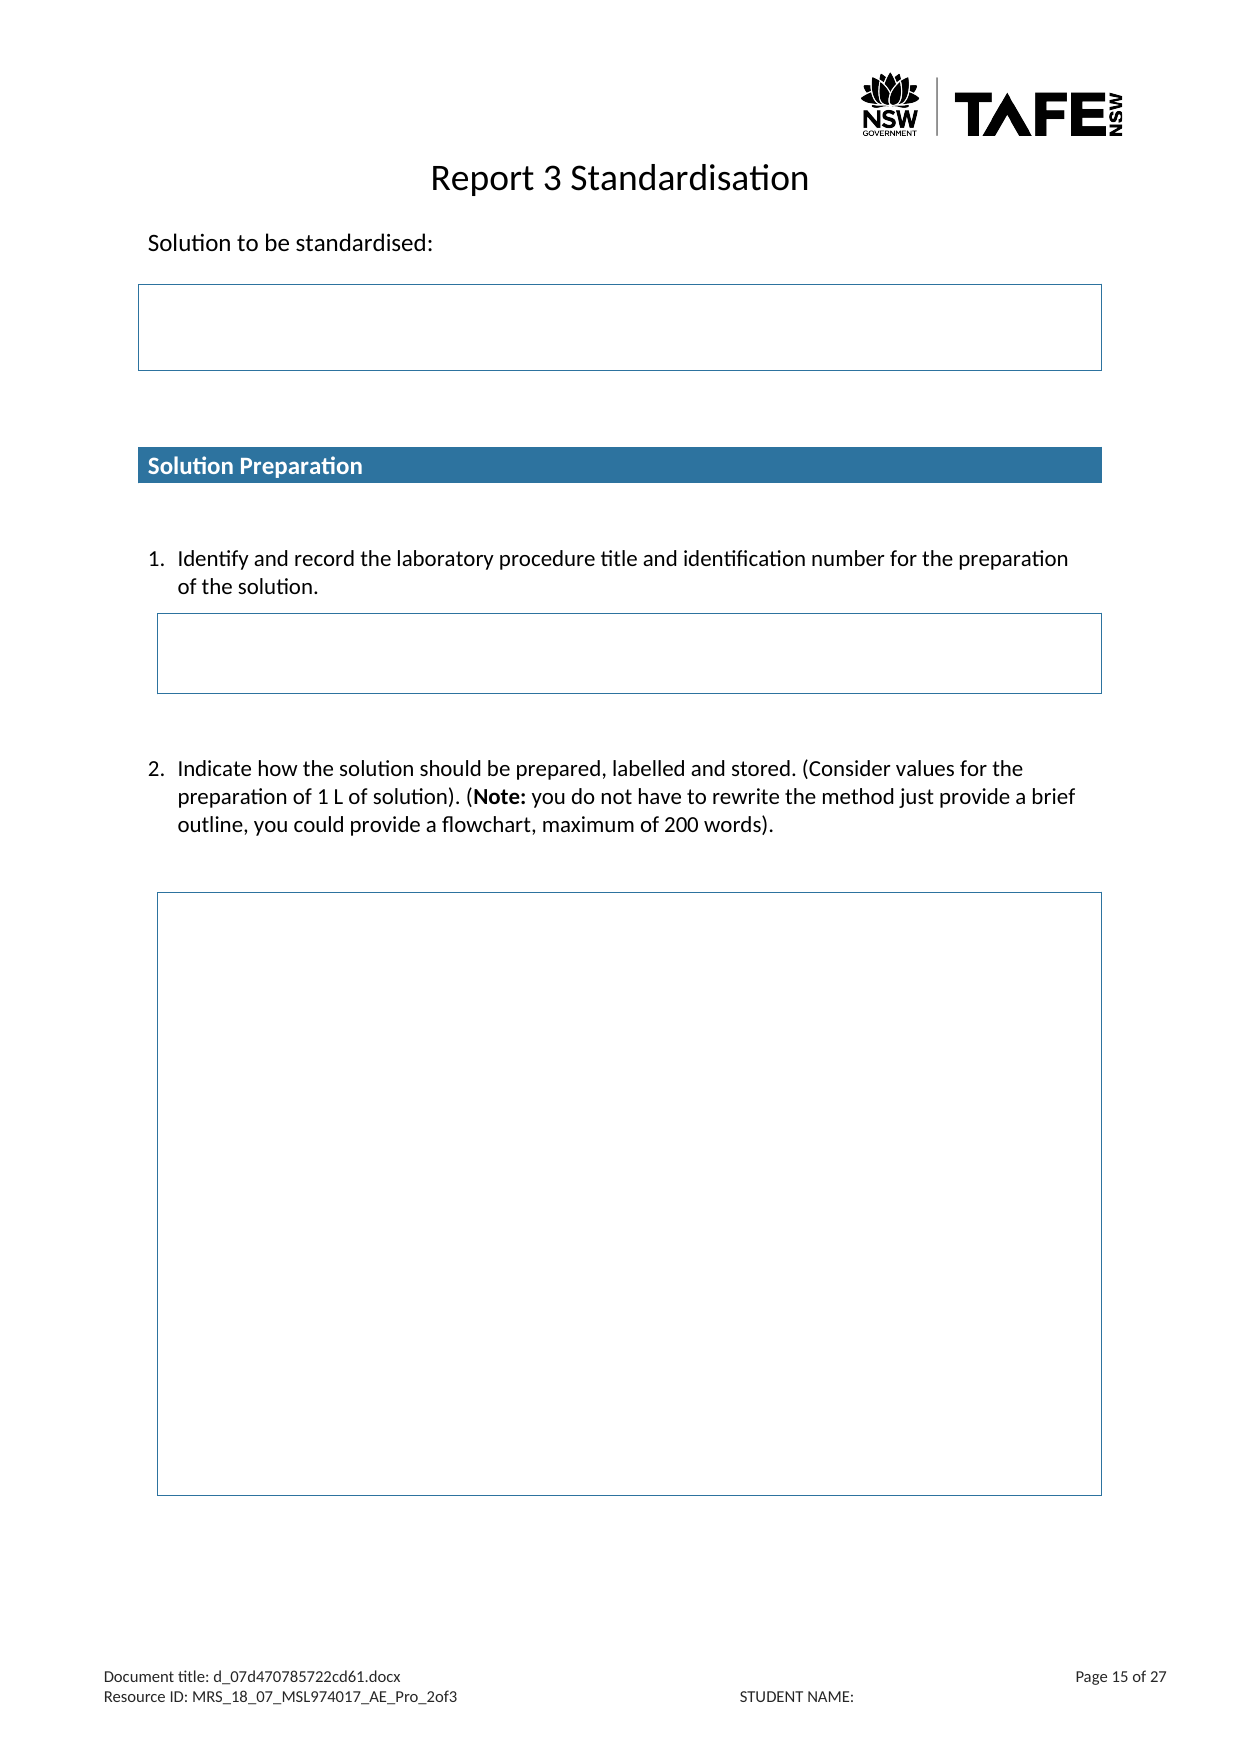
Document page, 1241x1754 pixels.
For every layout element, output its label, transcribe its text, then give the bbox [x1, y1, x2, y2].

picture [861, 71, 1123, 137]
list Identify and record the laboratory procedure title and identification number for the preparation of the solution. [148, 544, 1092, 600]
list Indicate how the solution should be prepared, labelled and stored. (Consider values for the preparation of 1 L of solution). (Note: you do not have to rewrite the method just provide a brief outline, you could provide a flowchart, maximum of 200 words). [148, 754, 1092, 838]
text Report 3 Standardisation [148, 154, 1092, 200]
list Solution Preparation [139, 448, 1101, 482]
text Solution to be standardised: [148, 228, 1092, 258]
